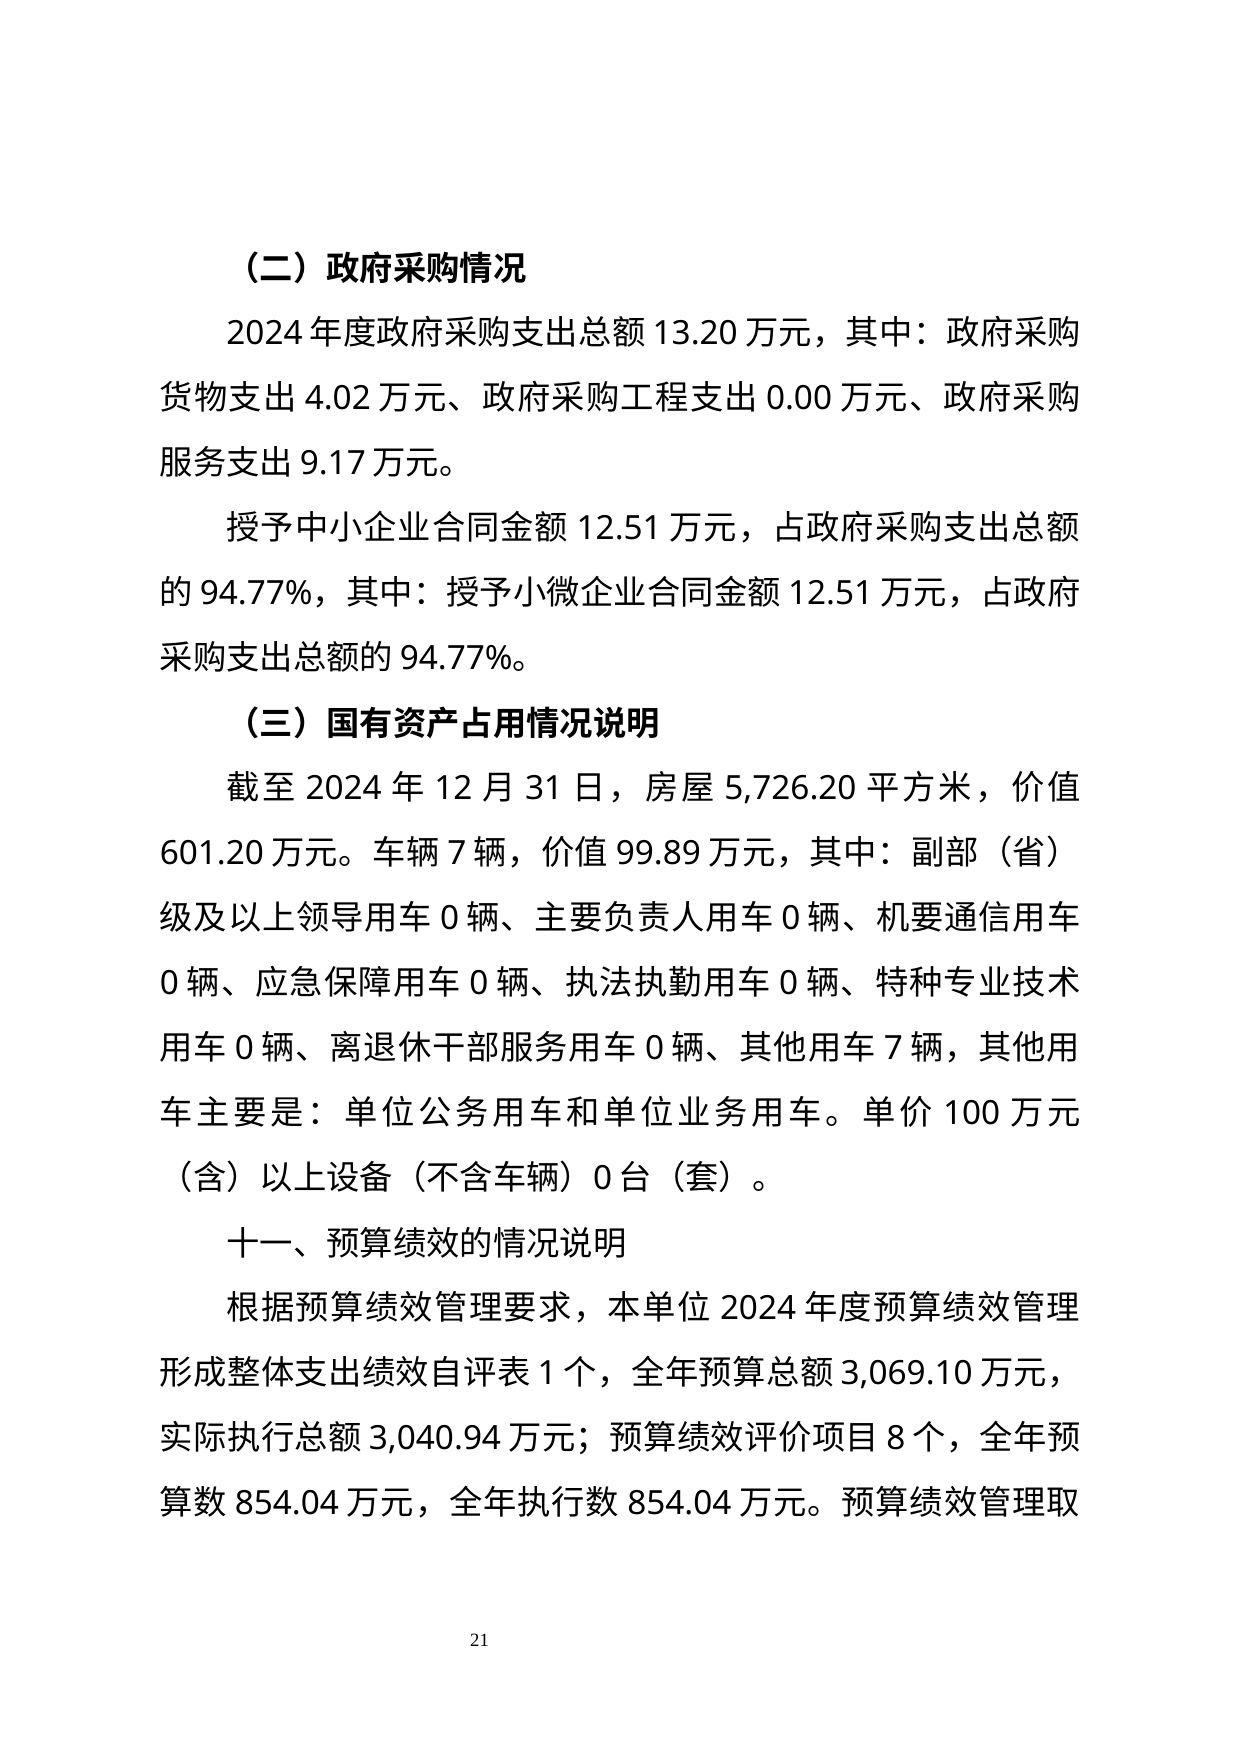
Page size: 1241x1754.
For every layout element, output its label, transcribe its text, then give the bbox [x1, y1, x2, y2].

text 十一、预算绩效的情况说明 [159, 1208, 1081, 1273]
text 2024年度政府采购支出总额13.20万元，其中：政府采购货物支出4.02万元、政府采购工程支出0.00万元、政府采购服务支出9.17万元。 [159, 298, 1081, 493]
text （三）国有资产占用情况说明 [159, 688, 1081, 753]
text 截至2024年12月31日，房屋5,726.20平方米，价值601.20万元。车辆7辆，价值99.89万元，其中：副部（省）级及以上领导用车0辆、主要负责人用车0辆、机要通信用车0辆、应急保障用车0辆、执法执勤用车0辆、特种专业技术用车0辆、离退休干部服务用车0辆、其他用车7辆，其他用车主要是：单位公务用车和单位业务用车。单价100万元（含）以上设备（不含车辆）0台（套）。 [159, 753, 1081, 1208]
text 授予中小企业合同金额12.51万元，占政府采购支出总额的94.77%，其中：授予小微企业合同金额12.51万元，占政府采购支出总额的94.77%。 [159, 493, 1081, 688]
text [159, 1273, 1081, 1533]
text （二）政府采购情况 [159, 233, 1081, 298]
